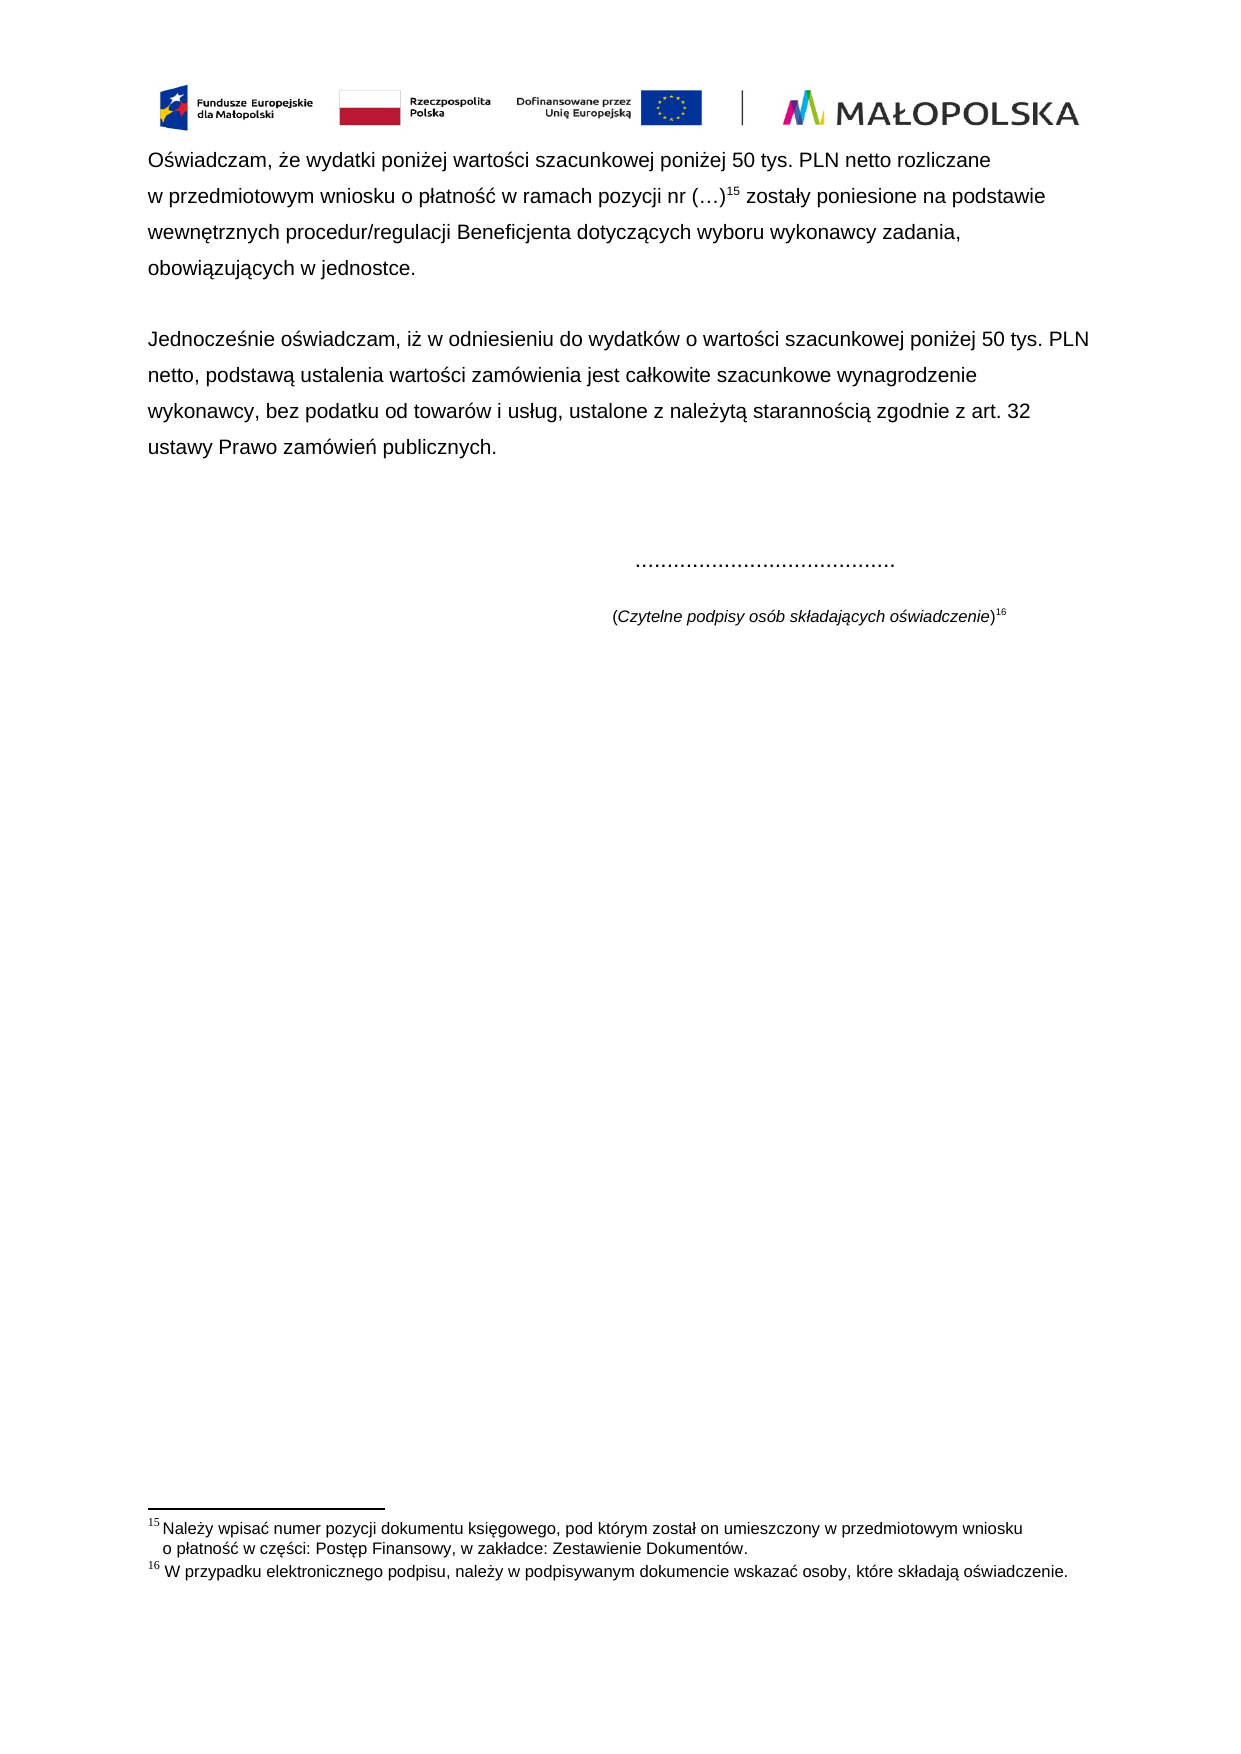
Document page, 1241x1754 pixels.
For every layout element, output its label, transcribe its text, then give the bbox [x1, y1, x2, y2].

text ......................................... [148, 546, 1093, 572]
picture [147, 73, 1093, 142]
text (Czytelne podpisy osób składających oświadczenie) [148, 606, 1093, 626]
text Oświadczam, że wydatki poniżej wartości szacunkowej poniżej 50 tys. PLN netto rozliczane w przedmiotowym wniosku o płatność w ramach pozycji nr (…) zostały poniesione na podstawie wewnętrznych procedur/regulacji Beneficjenta dotyczących wyboru wykonawcy zadania, obowiązujących w jednostce. [148, 148, 1093, 279]
text Jednocześnie oświadczam, iż w odniesieniu do wydatków o wartości szacunkowej poniżej 50 tys. PLN netto, podstawą ustalenia wartości zamówienia jest całkowite szacunkowe wynagrodzenie wykonawcy, bez podatku od towarów i usług, ustalone z należytą starannością zgodnie z art. 32 ustawy Prawo zamówień publicznych. [148, 327, 1093, 459]
